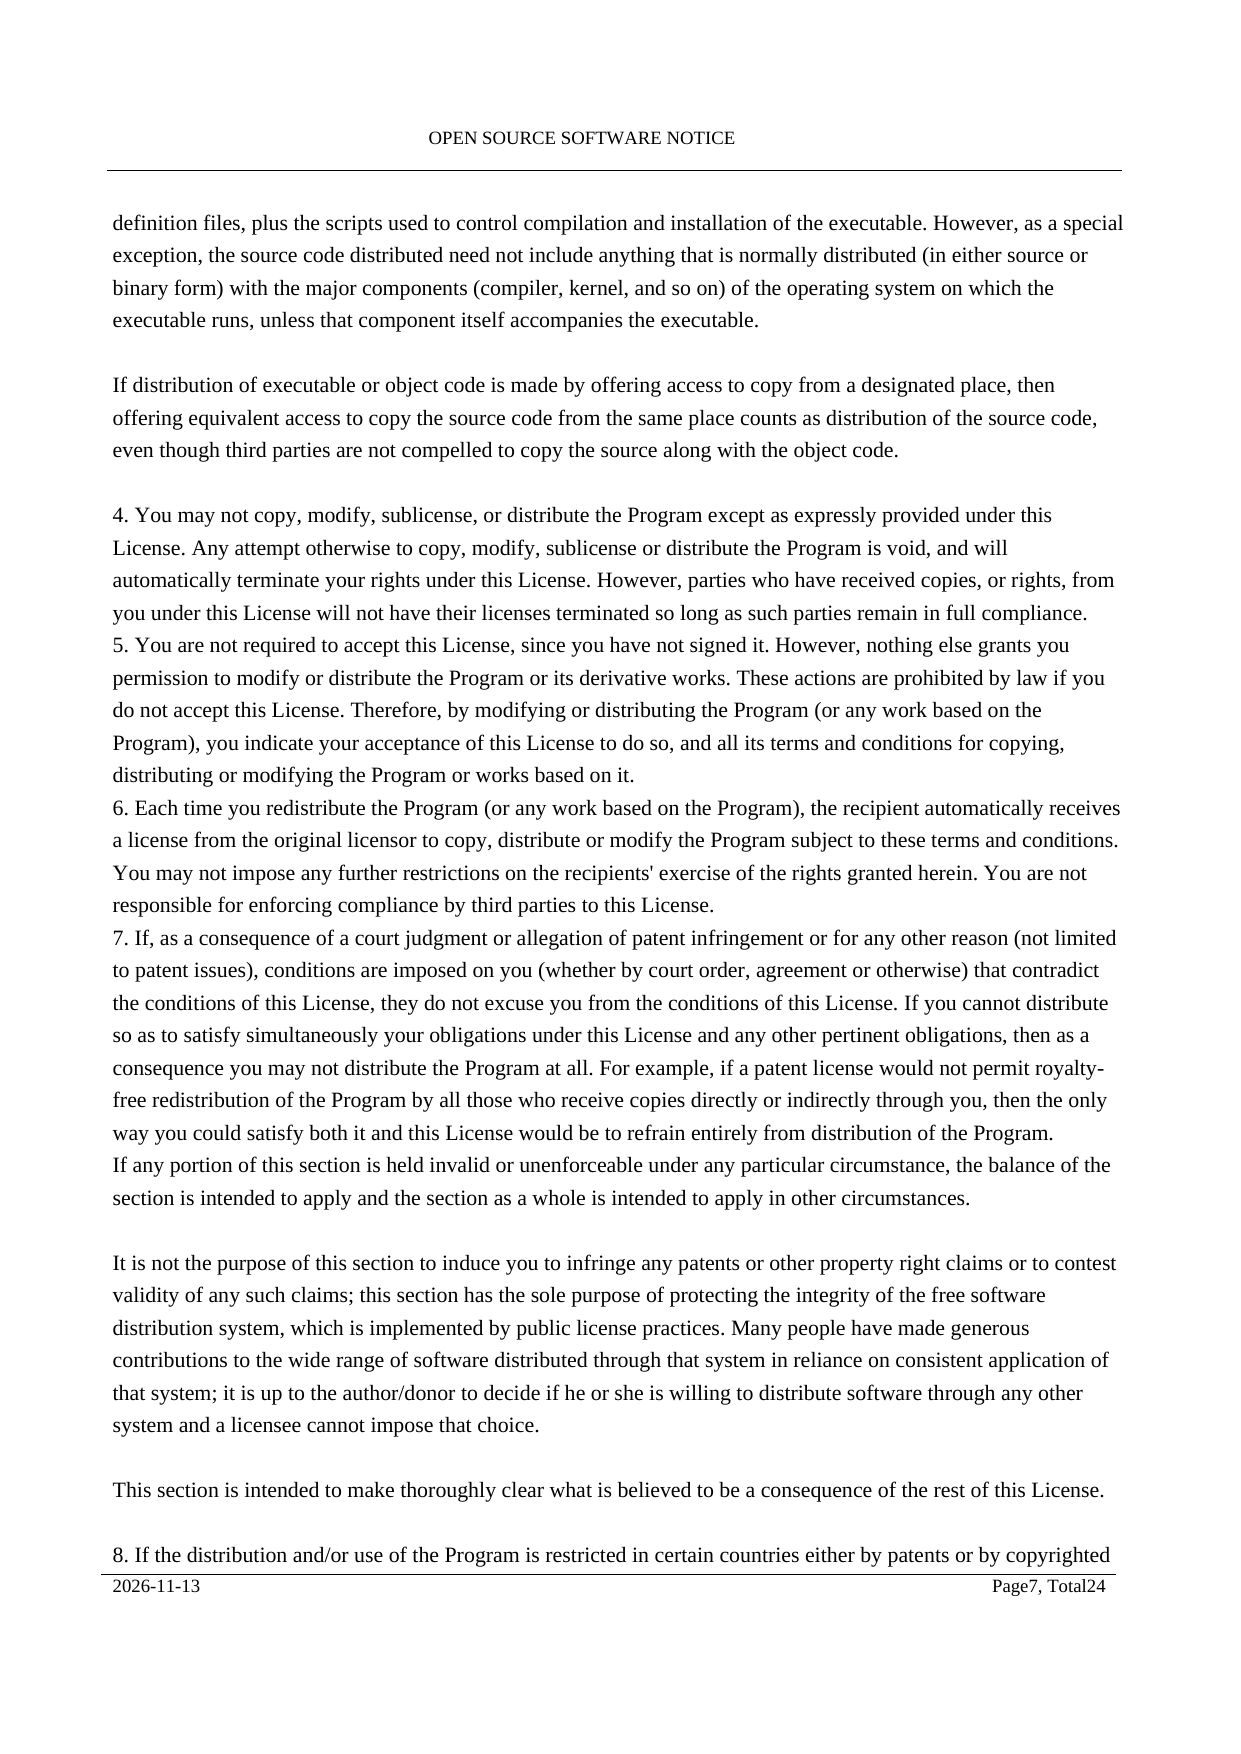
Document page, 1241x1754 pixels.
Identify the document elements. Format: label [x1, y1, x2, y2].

text [112, 206, 1128, 1571]
